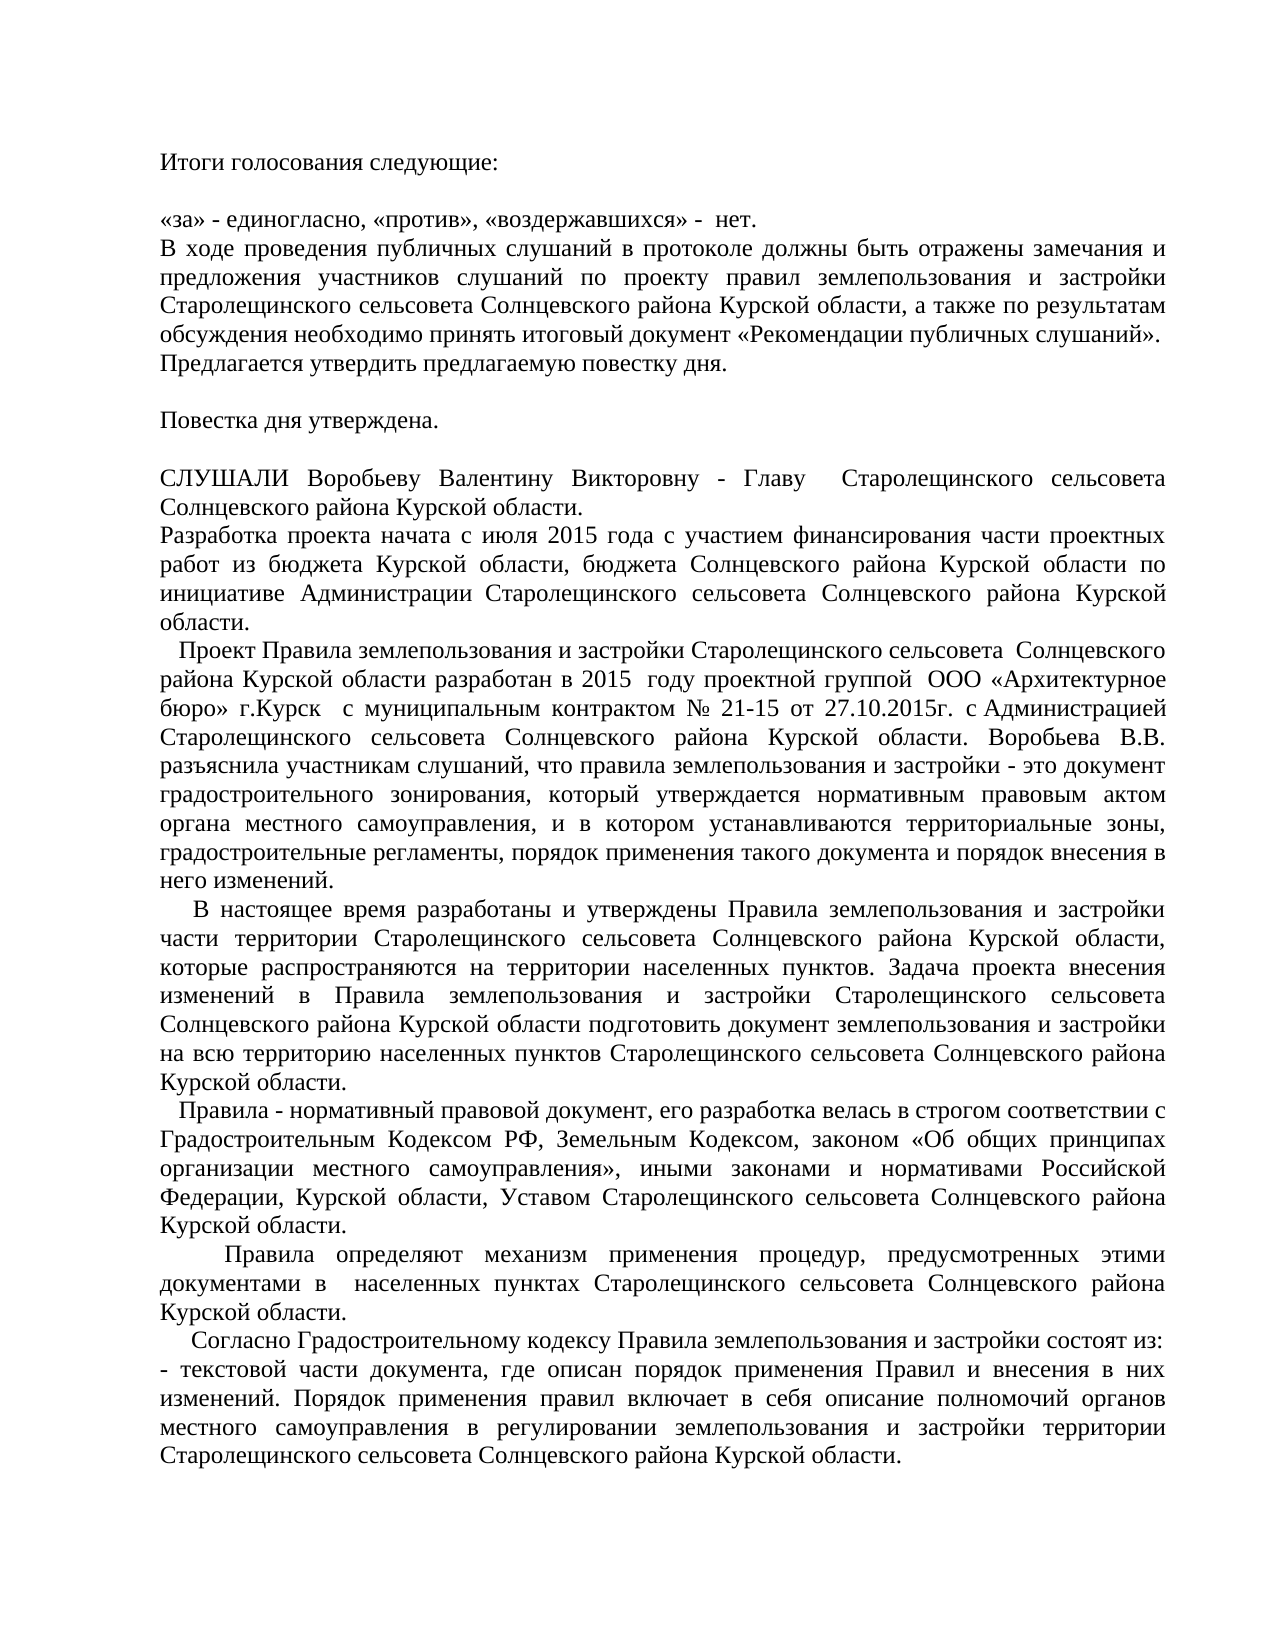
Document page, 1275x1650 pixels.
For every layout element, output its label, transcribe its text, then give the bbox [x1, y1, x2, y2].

text СЛУШАЛИ Воробьеву Валентину Викторовну - Главу Старолещинского сельсовета Солнцевского района Курской области. [159, 463, 1167, 521]
text «за» - единогласно, «против», «воздержавшихся» - нет. [159, 204, 1167, 233]
text В настоящее время разработаны и утверждены Правила землепользования и застройки части территории Старолещинского сельсовета Солнцевского района Курской области, которые распространяются на территории населенных пунктов. Задача проекта внесения изменений в Правила землепользования и застройки Старолещинского сельсовета Солнцевского района Курской области подготовить документ землепользования и застройки на всю территорию населенных пунктов Старолещинского сельсовета Солнцевского района Курской области. [159, 894, 1167, 1096]
text Итоги голосования следующие: [159, 147, 1167, 176]
text Правила - нормативный правовой документ, его разработка велась в строгом соответствии с Градостроительным Кодексом РФ, Земельным Кодексом, законом «Об общих принципах организации местного самоуправления», иными законами и нормативами Российской Федерации, Курской области, Уставом Старолещинского сельсовета Солнцевского района Курской области. [159, 1096, 1167, 1239]
text - текстовой части документа, где описан порядок применения Правил и внесения в них изменений. Порядок применения правил включает в себя описание полномочий органов местного самоуправления в регулировании землепользования и застройки территории Старолещинского сельсовета Солнцевского района Курской области. [159, 1354, 1167, 1469]
text В ходе проведения публичных слушаний в протоколе должны быть отражены замечания и предложения участников слушаний по проекту правил землепользования и застройки Старолещинского сельсовета Солнцевского района Курской области, а также по результатам обсуждения необходимо принять итоговый документ «Рекомендации публичных слушаний». [159, 233, 1167, 348]
text Разработка проекта начата с июля 2015 года с участием финансирования части проектных работ из бюджета Курской области, бюджета Солнцевского района Курской области по инициативе Администрации Старолещинского сельсовета Солнцевского района Курской области. [159, 521, 1167, 636]
text Правила определяют механизм применения процедур, предусмотренных этими документами в населенных пунктах Старолещинского сельсовета Солнцевского района Курской области. [159, 1239, 1167, 1326]
text Предлагается утвердить предлагаемую повестку дня. [159, 348, 1167, 377]
text Повестка дня утверждена. [159, 406, 1167, 434]
text Проект Правила землепользования и застройки Старолещинского сельсовета Солнцевского района Курской области разработан в 2015 году проектной группой ООО «Архитектурное бюро» г.Курск с муниципальным контрактом № 21-15 от 27.10.2015г. с Администрацией Старолещинского сельсовета Солнцевского района Курской области. Воробьева В.В. разъяснила участникам слушаний, что правила землепользования и застройки - это документ градостроительного зонирования, который утверждается нормативным правовым актом органа местного самоуправления, и в котором устанавливаются территориальные зоны, градостроительные регламенты, порядок применения такого документа и порядок внесения в него изменений. [159, 636, 1167, 894]
text Согласно Градостроительному кодексу Правила землепользования и застройки состоят из: [159, 1326, 1167, 1354]
